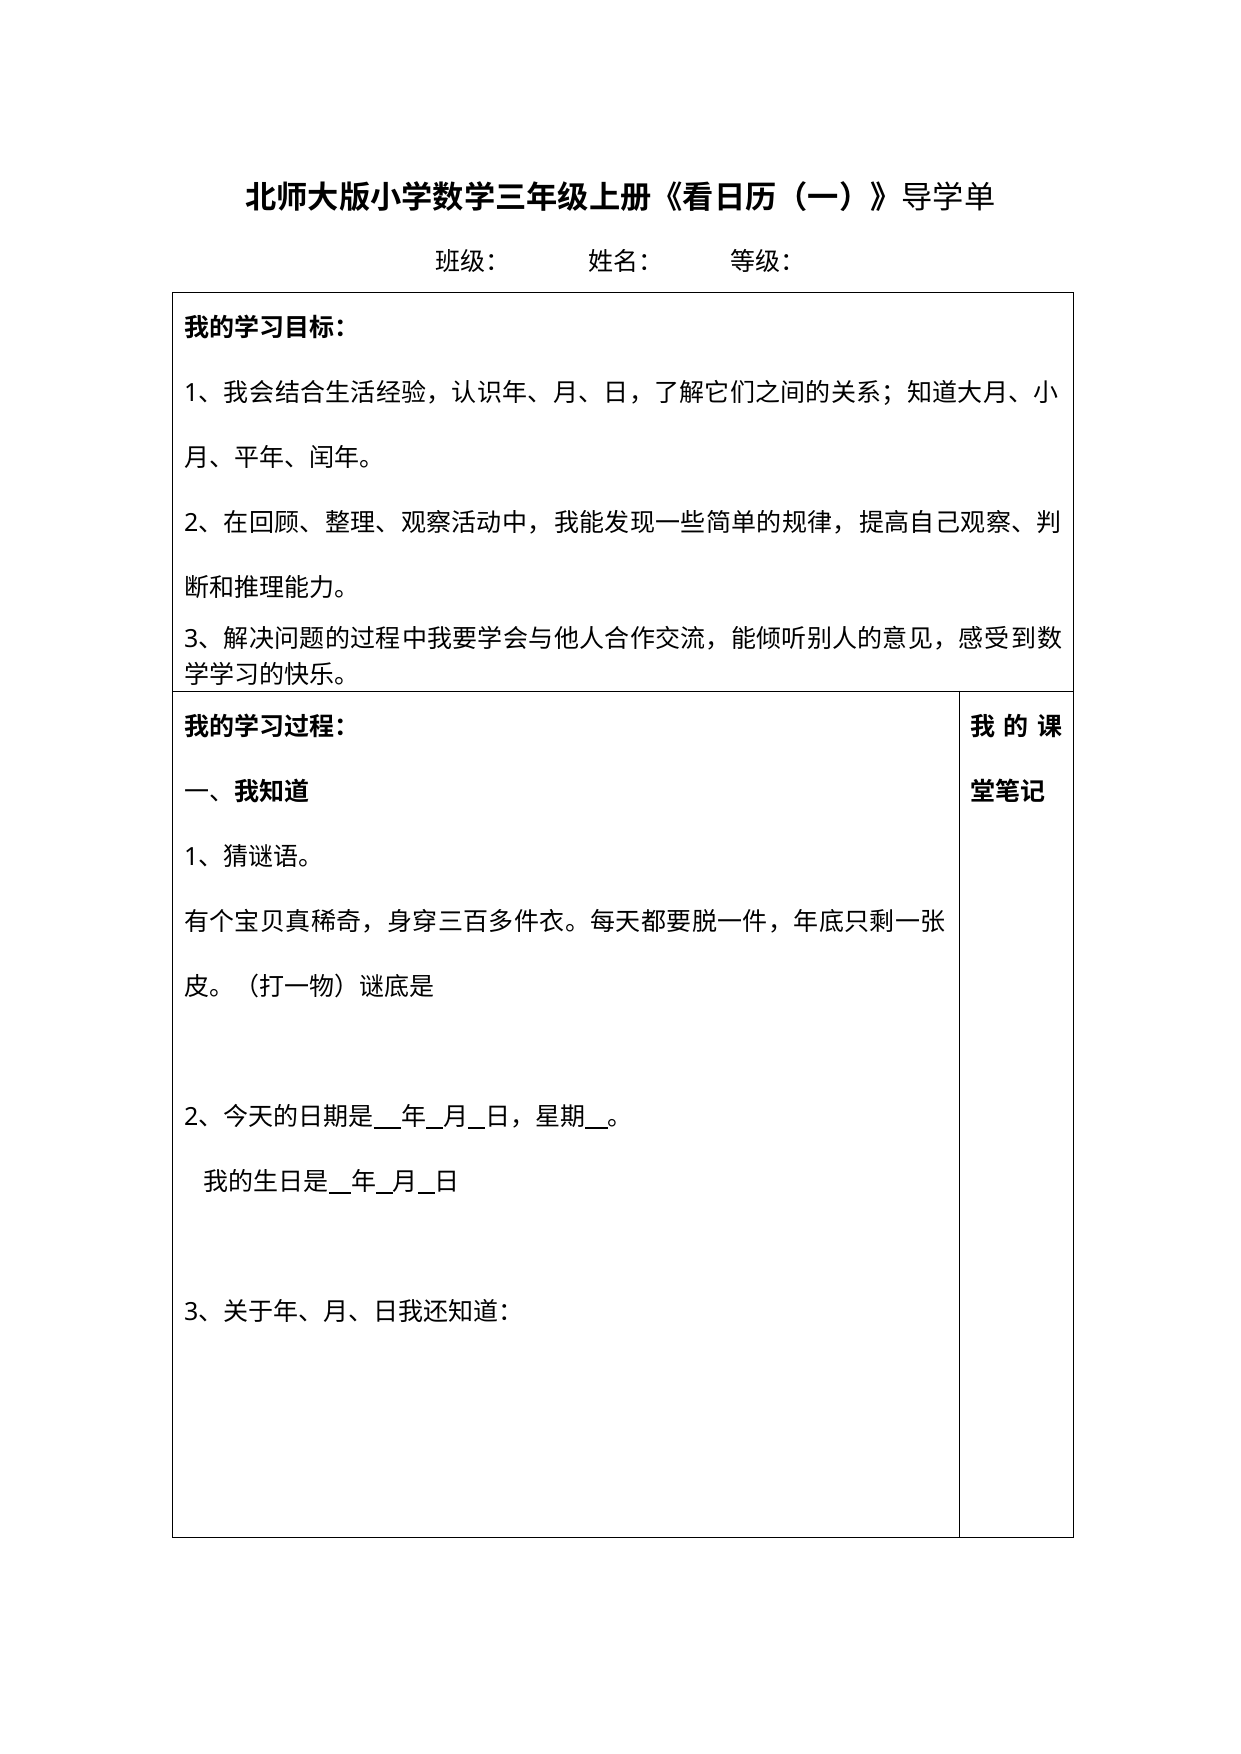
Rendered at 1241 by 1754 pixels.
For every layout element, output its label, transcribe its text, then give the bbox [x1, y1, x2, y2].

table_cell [173, 692, 959, 1537]
table_cell 我的课堂笔记 [960, 692, 1073, 1537]
table_header 我的学习目标： 1、我会结合生活经验，认识年、月、日，了解它们之间的关系；知道大月、小月、平年、闰年。 2、在回顾、整理、观察活动中，我能发现一些简单的规律，提高自己观察、判断和推理能力。 3、解决问题的过程中我要学会与他人合作交流，能倾听别人的意见，感受到数学学习的快乐。 [173, 293, 1073, 691]
text 北师大版小学数学三年级上册《看日历（一）》导学单 [187, 162, 1053, 227]
text 班级： 姓名： 等级： [187, 227, 1053, 292]
